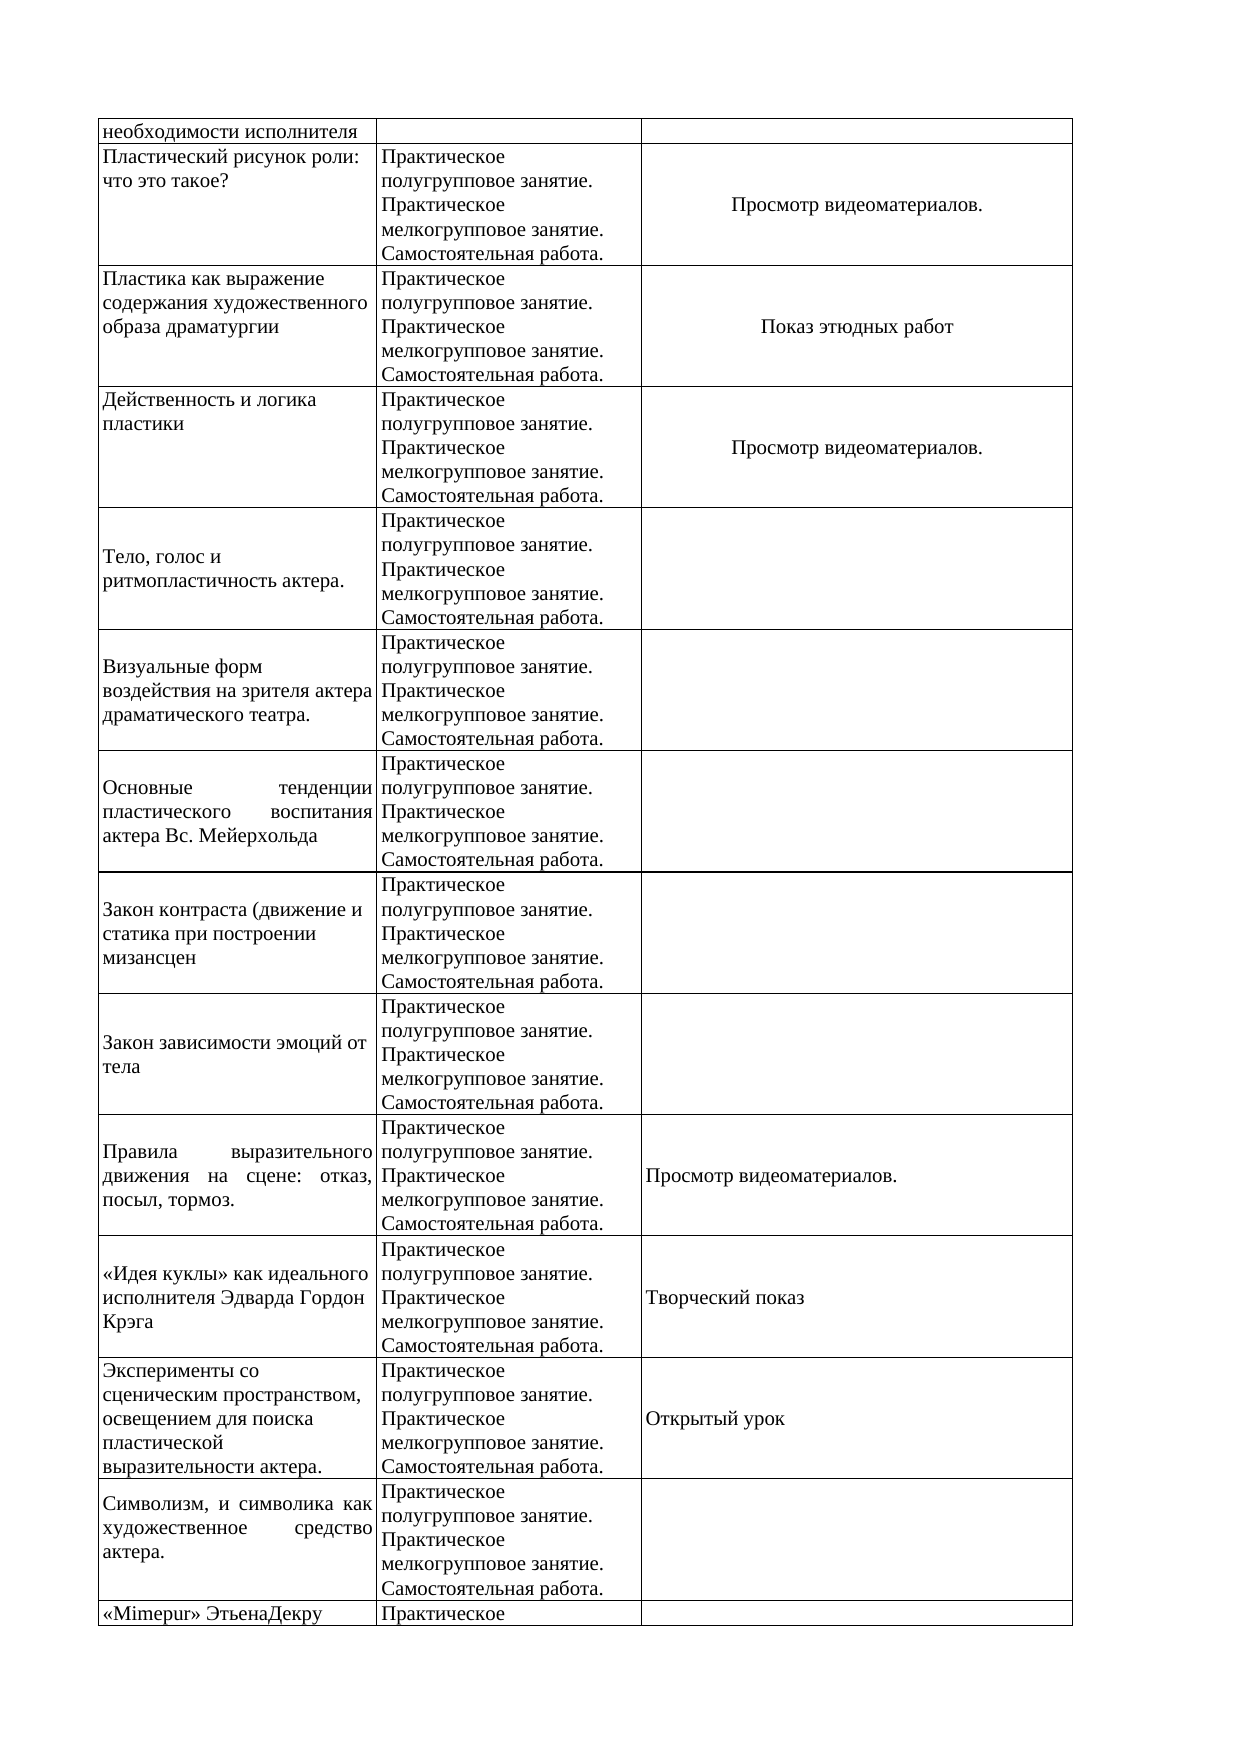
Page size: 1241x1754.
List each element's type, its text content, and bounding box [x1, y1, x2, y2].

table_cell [377, 119, 641, 143]
table_cell [642, 630, 1072, 750]
table_cell Практическое полугрупповое занятие. Практическое мелкогрупповое занятие. Самостоятельная работа. [377, 994, 641, 1114]
table_cell Просмотр видеоматериалов. [642, 387, 1072, 507]
table_cell Открытый урок [642, 1358, 1072, 1478]
table_cell Эксперименты со сценическим пространством, освещением для поиска пластической выразительности актера. [99, 1358, 376, 1478]
table_cell Практическое полугрупповое занятие. Практическое мелкогрупповое занятие. Самостоятельная работа. [377, 266, 641, 386]
table_cell [642, 994, 1072, 1114]
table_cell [642, 119, 1072, 143]
table_cell [642, 1479, 1072, 1599]
table_cell «Идея куклы» как идеального исполнителя Эдварда Гордон Крэга [99, 1236, 376, 1357]
table_cell Практическое полугрупповое занятие. Практическое мелкогрупповое занятие. Самостоятельная работа. [377, 751, 641, 871]
table_cell Действенность и логика пластики [99, 387, 376, 507]
table_cell [642, 751, 1072, 871]
table_cell Практическое полугрупповое занятие. Практическое мелкогрупповое занятие. Самостоятельная работа. [377, 873, 641, 993]
table_cell Просмотр видеоматериалов. [642, 1115, 1072, 1235]
table_cell Пластика как выражение содержания художественного образа драматургии [99, 266, 376, 386]
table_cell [99, 1601, 376, 1624]
table_cell Практическое полугрупповое занятие. Практическое мелкогрупповое занятие. Самостоятельная работа. [377, 630, 641, 750]
table_cell Визуальные форм воздействия на зрителя актера драматического театра. [99, 630, 376, 750]
table_cell Практическое полугрупповое занятие. Практическое мелкогрупповое занятие. Самостоятельная работа. [377, 508, 641, 629]
table_cell Символизм, и символика как художественное средство актера. [99, 1479, 376, 1599]
table_cell Закон контраста (движение и статика при построении мизансцен [99, 873, 376, 993]
table_cell Правила выразительного движения на сцене: отказ, посыл, тормоз. [99, 1115, 376, 1235]
table_cell Творческий показ [642, 1236, 1072, 1357]
table_cell Просмотр видеоматериалов. [642, 144, 1072, 264]
table_cell Практическое полугрупповое занятие. Практическое мелкогрупповое занятие. Самостоятельная работа. [377, 1358, 641, 1478]
table_cell Пластический рисунок роли: что это такое? [99, 144, 376, 264]
table_cell [642, 508, 1072, 629]
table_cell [377, 1479, 641, 1599]
table_cell Закон зависимости эмоций от тела [99, 994, 376, 1114]
table_cell Показ этюдных работ [642, 266, 1072, 386]
table_cell Практическое полугрупповое занятие. Практическое мелкогрупповое занятие. Самостоятельная работа. [377, 1115, 641, 1235]
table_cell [377, 1601, 641, 1624]
table_cell Тело, голос и ритмопластичность актера. [99, 508, 376, 629]
table_cell [642, 873, 1072, 993]
table_cell Практическое полугрупповое занятие. Практическое мелкогрупповое занятие. Самостоятельная работа. [377, 1236, 641, 1357]
table_cell Практическое полугрупповое занятие. Практическое мелкогрупповое занятие. Самостоятельная работа. [377, 387, 641, 507]
table_cell Практическое полугрупповое занятие. Практическое мелкогрупповое занятие. Самостоятельная работа. [377, 144, 641, 264]
table_cell Основные тенденции пластического воспитания актера Вс. Мейерхольда [99, 751, 376, 871]
